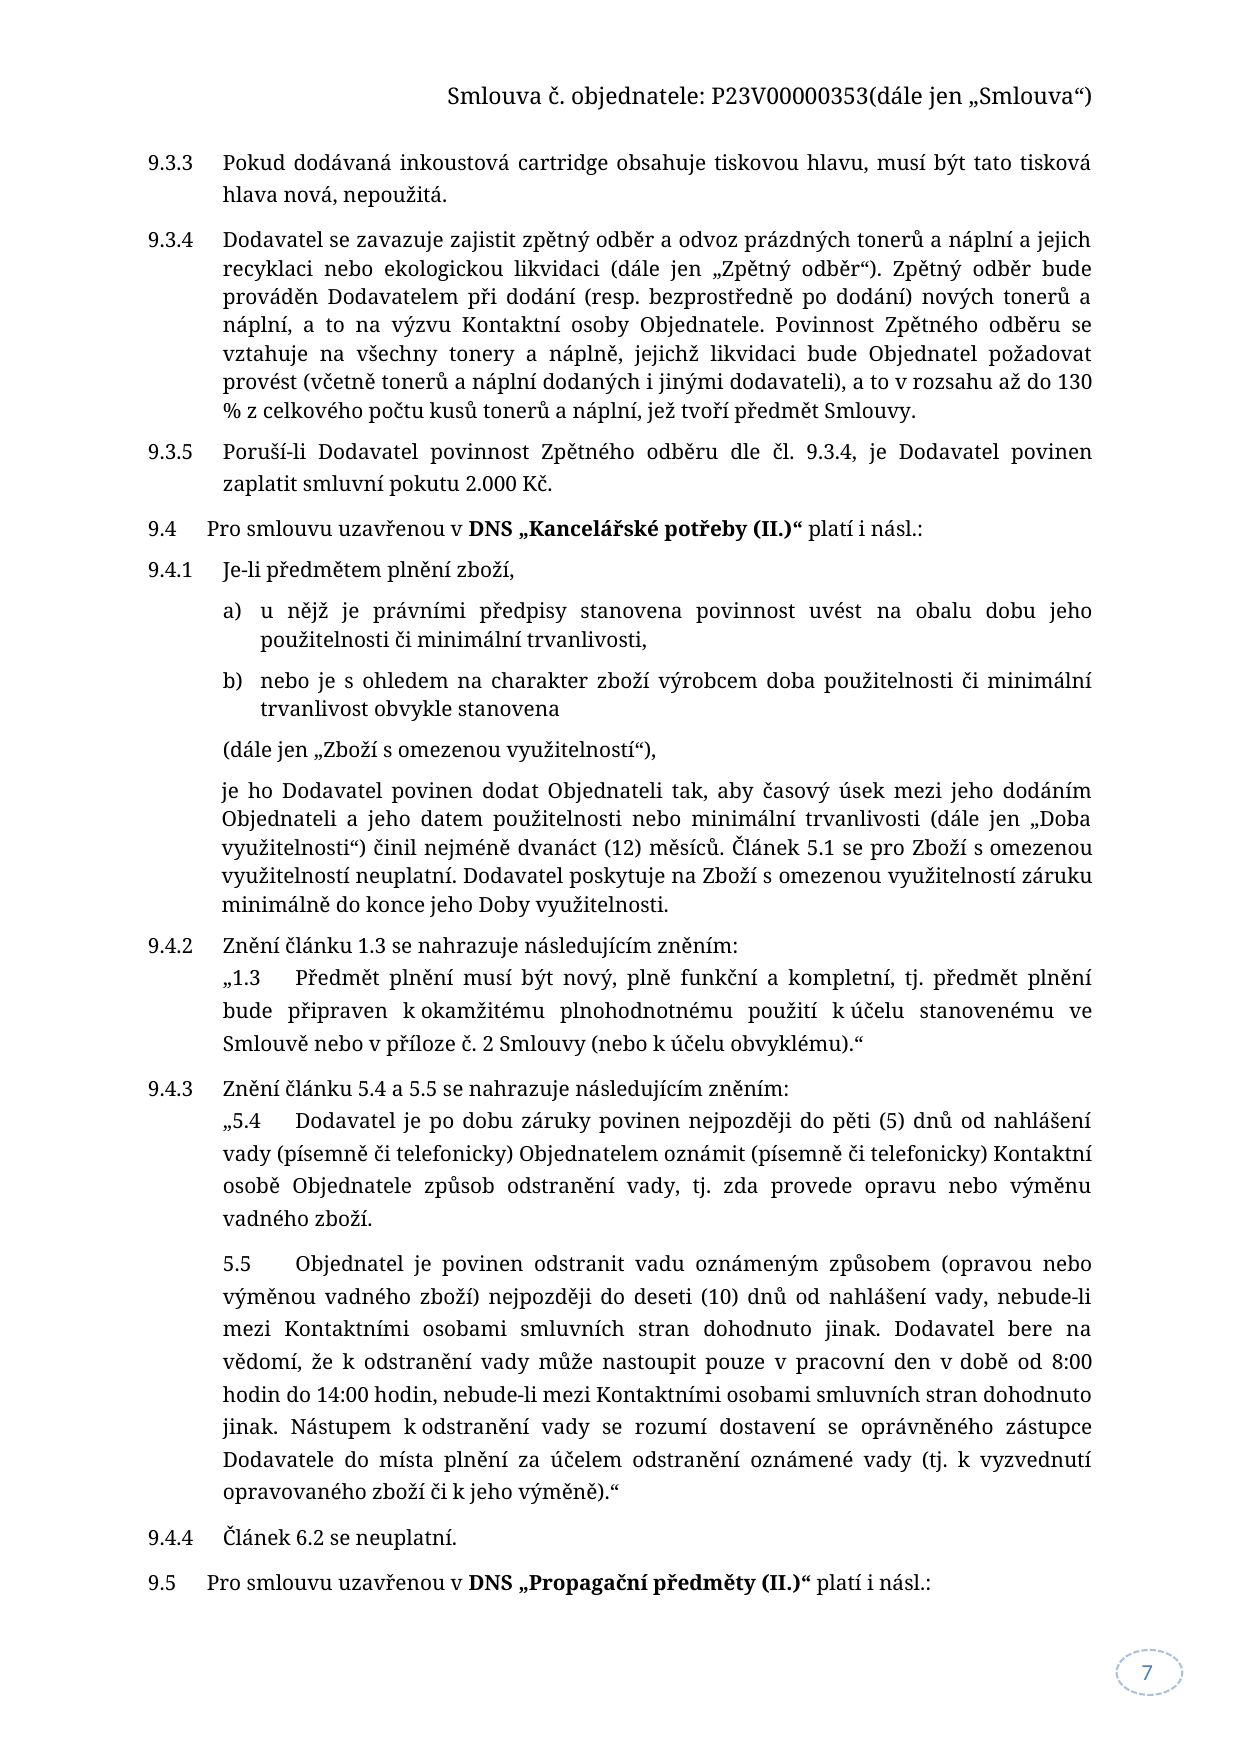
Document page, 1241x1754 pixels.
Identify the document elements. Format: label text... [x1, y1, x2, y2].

list nebo je s ohledem na charakter zboží výrobcem doba použitelnosti či minimální trvanlivost obvykle stanovena [223, 666, 1093, 723]
list u nějž je právními předpisy stanovena povinnost uvést na obalu dobu jeho použitelnosti či minimální trvanlivosti, [223, 596, 1093, 653]
list Pro smlouvu uzavřenou v DNS „Kancelářské potřeby (II.)“ platí i násl.: [148, 514, 1093, 543]
list „5.4 Dodavatel je po dobu záruky povinen nejpozději do pěti (5) dnů od nahlášení vady (písemně či telefonicky) Objednatelem oznámit (písemně či telefonicky) Kontaktní osobě Objednatele způsob odstranění vady, tj. zda provede opravu nebo výměnu vadného zboží. [223, 1106, 1093, 1233]
list Znění článku 5.4 a 5.5 se nahrazuje následujícím zněním: [148, 1074, 1093, 1102]
list 5.5 Objednatel je povinen odstranit vadu oznámeným způsobem (opravou nebo výměnou vadného zboží) nejpozději do deseti (10) dnů od nahlášení vady, nebude-li mezi Kontaktními osobami smluvních stran dohodnuto jinak. Dodavatel bere na vědomí, že k odstranění vady může nastoupit pouze v pracovní den v době od 8:00 hodin do 14:00 hodin, nebude-li mezi Kontaktními osobami smluvních stran dohodnuto jinak. Nástupem k odstranění vady se rozumí dostavení se oprávněného zástupce Dodavatele do místa plnění za účelem odstranění oznámené vady (tj. k vyzvednutí opravovaného zboží či k jeho výměně).“ [223, 1249, 1093, 1506]
list „1.3 Předmět plnění musí být nový, plně funkční a kompletní, tj. předmět plnění bude připraven k okamžitému plnohodnotnému použití k účelu stanovenému ve Smlouvě nebo v příloze č. 2 Smlouvy (nebo k účelu obvyklému).“ [223, 963, 1093, 1057]
list Pro smlouvu uzavřenou v DNS „Propagační předměty (II.)“ platí i násl.: [148, 1568, 1093, 1596]
list Pokud dodávaná inkoustová cartridge obsahuje tiskovou hlavu, musí být tato tisková hlava nová, nepoužitá. [148, 148, 1093, 209]
text (dále jen „Zboží s omezenou využitelností“), [223, 735, 1093, 764]
list Článek 6.2 se neuplatní. [148, 1523, 1093, 1551]
text je ho Dodavatel povinen dodat Objednateli tak, aby časový úsek mezi jeho dodáním Objednateli a jeho datem použitelnosti nebo minimální trvanlivosti (dále jen „Doba využitelnosti“) činil nejméně dvanáct (12) měsíců. Článek 5.1 se pro Zboží s omezenou využitelností neuplatní. Dodavatel poskytuje na Zboží s omezenou využitelností záruku minimálně do konce jeho Doby využitelnosti. [221, 776, 1093, 918]
list Poruší-li Dodavatel povinnost Zpětného odběru dle čl. 9.3.4, je Dodavatel povinen zaplatit smluvní pokutu 2.000 Kč. [148, 437, 1093, 498]
list Znění článku 1.3 se nahrazuje následujícím zněním: [148, 931, 1093, 959]
list Dodavatel se zavazuje zajistit zpětný odběr a odvoz prázdných tonerů a náplní a jejich recyklaci nebo ekologickou likvidaci (dále jen „Zpětný odběr“). Zpětný odběr bude prováděn Dodavatelem při dodání (resp. bezprostředně po dodání) nových tonerů a náplní, a to na výzvu Kontaktní osoby Objednatele. Povinnost Zpětného odběru se vztahuje na všechny tonery a náplně, jejichž likvidaci bude Objednatel požadovat provést (včetně tonerů a náplní dodaných i jinými dodavateli), a to v rozsahu až do 130 % z celkového počtu kusů tonerů a náplní, jež tvoří předmět Smlouvy. [148, 225, 1093, 424]
list Je-li předmětem plnění zboží, [148, 556, 1093, 584]
